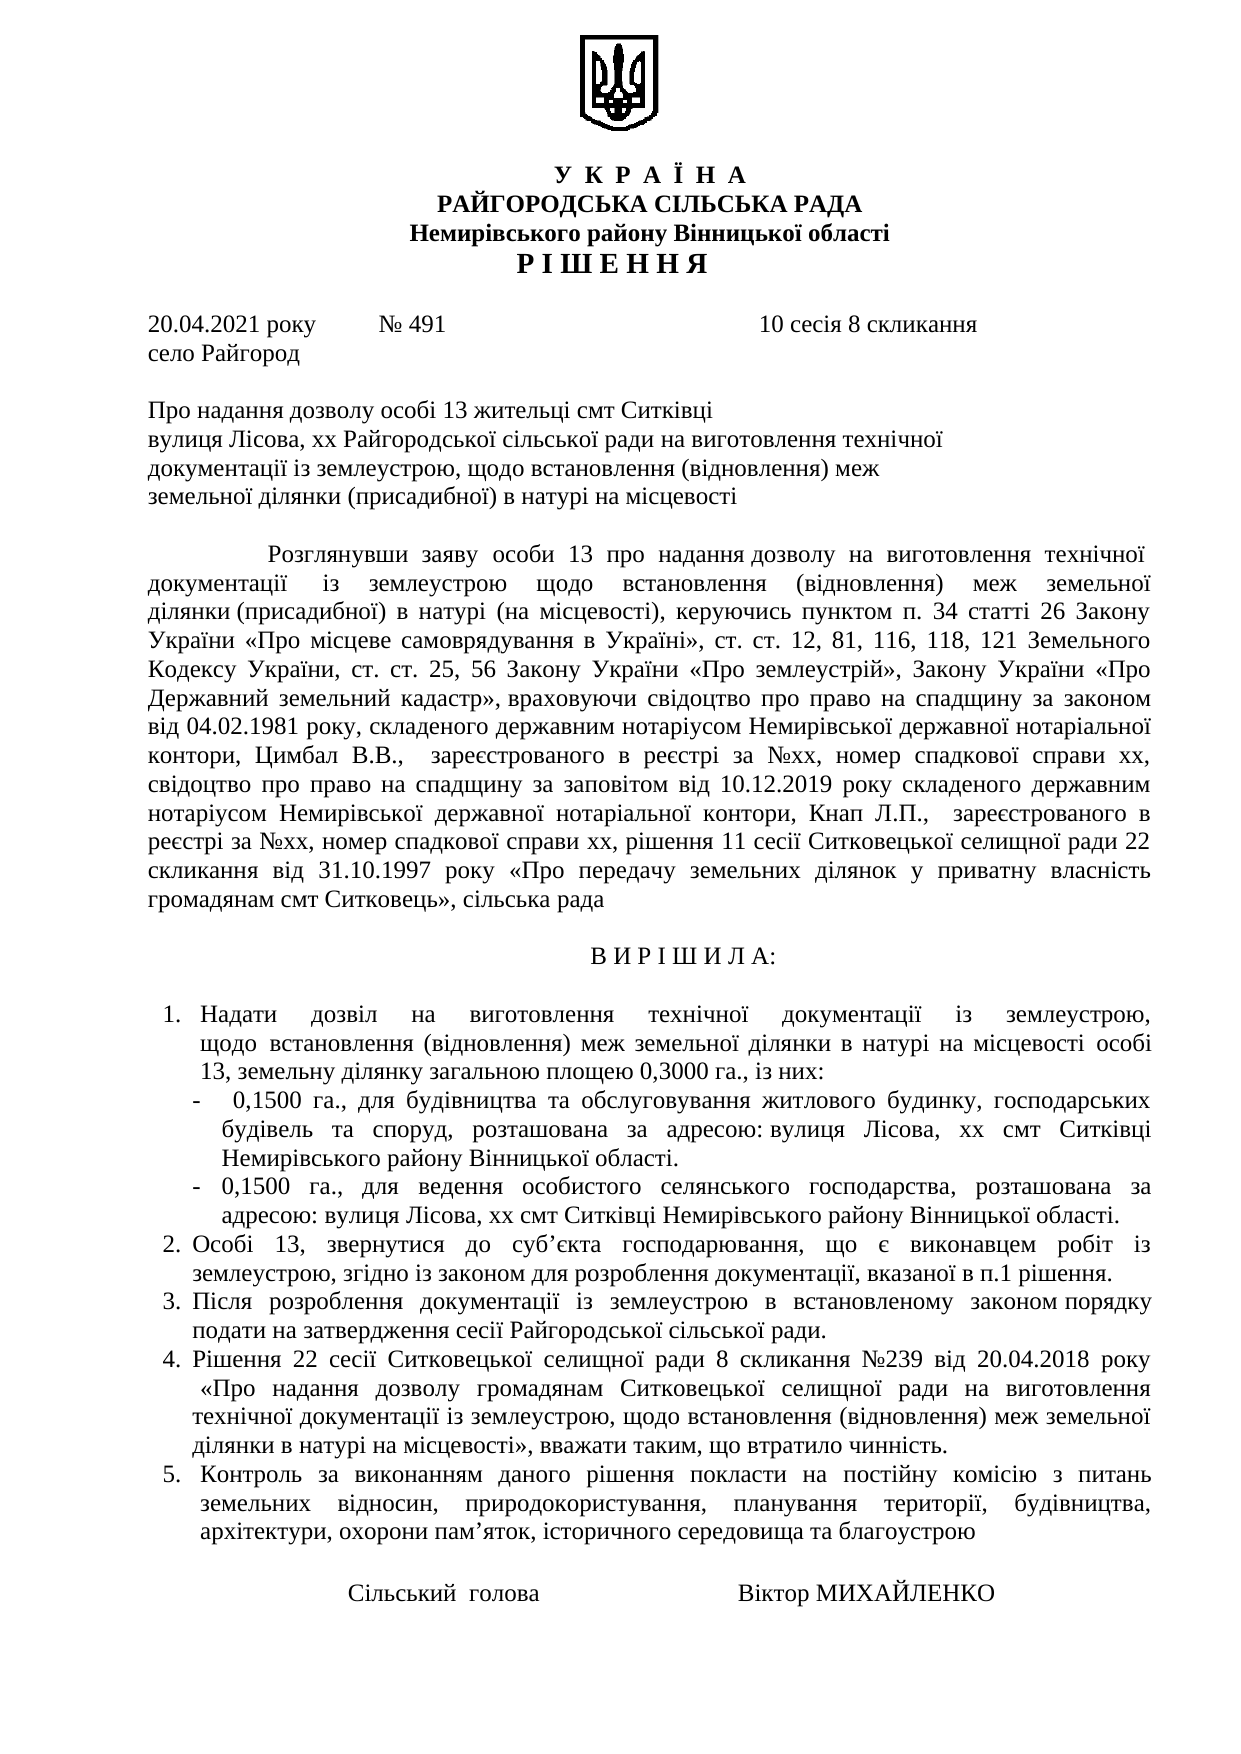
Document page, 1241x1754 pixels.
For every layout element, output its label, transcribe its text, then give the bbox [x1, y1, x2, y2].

list Особі 13, звернутися до суб’єкта господарювання, що є виконавцем робіт із землеустрою, згідно із законом для розроблення документації, вказаної в п.1 рішення. [162, 1229, 1152, 1286]
text вулиця Лісова, хх Райгородської сільської ради на виготовлення технічної [148, 424, 1152, 453]
subtitle Немирівського району Вінницької області [148, 218, 1152, 247]
list Контроль за виконанням даного рішення покласти на постійну комісію з питань земельних відносин, природокористування, планування території, будівництва, архітектури, охорони пам’яток, історичного середовища та благоустрою [162, 1459, 1152, 1545]
text Розглянувши заяву особи 13 про надання дозволу на виготовлення технічної документації із землеустрою щодо встановлення (відновлення) меж земельної ділянки (присадибної) в натурі (на місцевості), керуючись пунктом п. 34 статті 26 Закону України «Про місцеве самоврядування в Україні», ст. ст. 12, 81, 116, 118, 121 Земельного Кодексу України, ст. ст. 25, 56 Закону України «Про землеустрій», Закону України «Про Державний земельний кадастр», враховуючи свідоцтво про право на спадщину за законом від 04.02.1981 року, складеного державним нотаріусом Немирівської державної нотаріальної контори, Цимбал В.В., зареєстрованого в реєстрі за №хх, номер спадкової справи хх, свідоцтво про право на спадщину за заповітом від 10.12.2019 року складеного державним нотаріусом Немирівської державної нотаріальної контори, Кнап Л.П., зареєстрованого в реєстрі за №хх, номер спадкової справи хх, рішення 11 сесії Ситковецької селищної ради 22 скликання від 31.10.1997 року «Про передачу земельних ділянок у приватну власність громадянам смт Ситковець», сільська рада [148, 539, 1152, 913]
text Про надання дозволу особі 13 жительці смт Ситківці [148, 395, 1152, 424]
text село Райгород [148, 338, 1152, 366]
title У К Р А Ї Н А [148, 160, 1152, 189]
text документації із землеустрою, щодо встановлення (відновлення) меж [148, 453, 1152, 481]
text Сільський голова Віктор МИХАЙЛЕНКО [148, 1578, 1152, 1607]
list 0,1500 га., для будівництва та обслуговування житлового будинку, господарських будівель та споруд, розташована за адресою: вулиця Лісова, хх смт Ситківці Немирівського району Вінницької області. [192, 1085, 1152, 1171]
list Рішення 22 сесії Ситковецької селищної ради 8 скликання №239 від 20.04.2018 року «Про надання дозволу громадянам Ситковецької селищної ради на виготовлення технічної документації із землеустрою, щодо встановлення (відновлення) меж земельної ділянки в натурі на місцевості», вважати таким, що втратило чинність. [162, 1344, 1152, 1459]
subtitle Р І Ш Е Н Н Я [443, 247, 1152, 280]
list Надати дозвіл на виготовлення технічної документації із землеустрою, щодо встановлення (відновлення) меж земельної ділянки в натурі на місцевості особі 13, земельну ділянку загальною площею 0,3000 га., із них: [162, 999, 1152, 1085]
subtitle РАЙГОРОДСЬКА СІЛЬСЬКА РАДА [148, 189, 1152, 218]
list Після розроблення документації із землеустрою в встановленому законом порядку подати на затвердження сесії Райгородської сільської ради. [162, 1286, 1152, 1344]
list 0,1500 га., для ведення особистого селянського господарства, розташована за адресою: вулиця Лісова, хх смт Ситківці Немирівського району Вінницької області. [192, 1171, 1152, 1229]
text земельної ділянки (присадибної) в натурі на місцевості [148, 481, 1152, 510]
text 20.04.2021 року № 491 10 cесія 8 скликання [148, 309, 1152, 338]
picture [578, 32, 659, 132]
text В И Р І Ш И Л А: [148, 941, 1152, 970]
